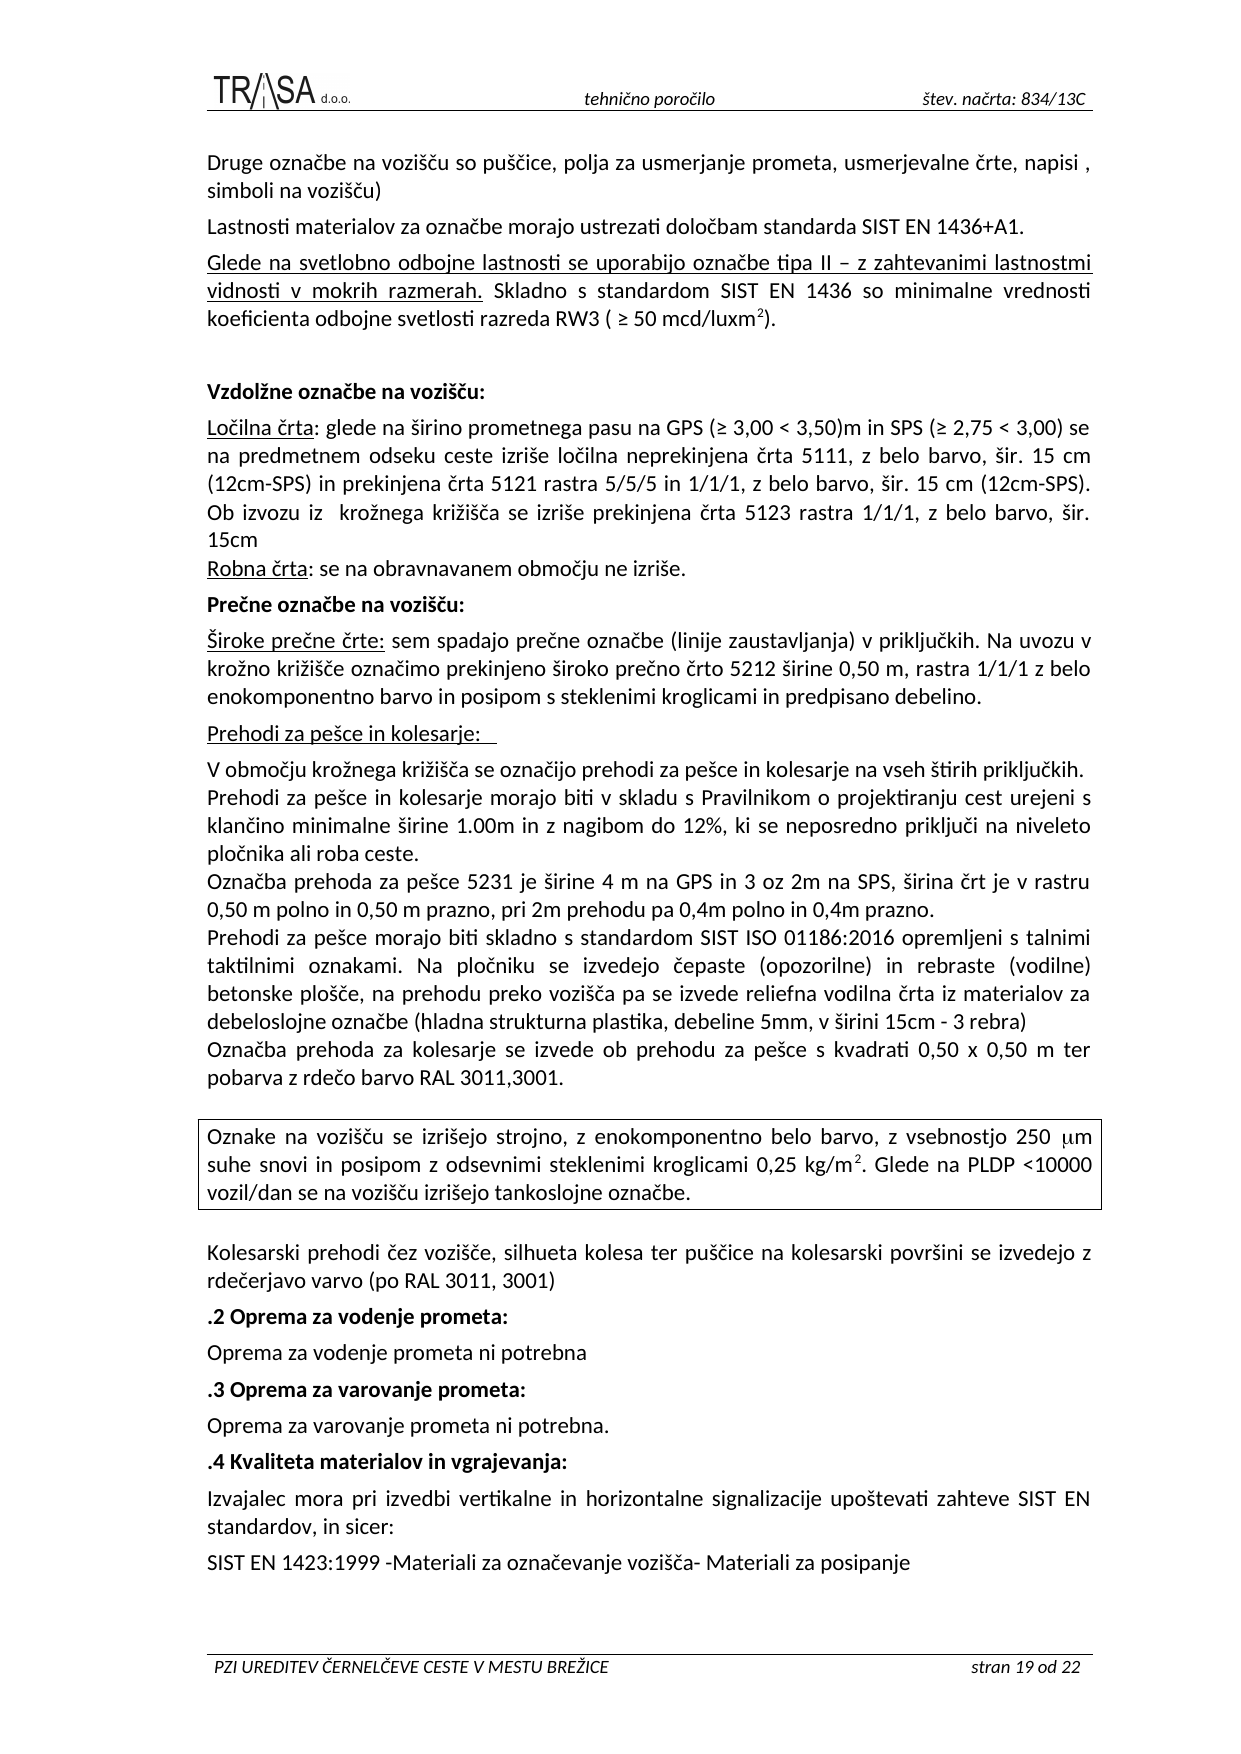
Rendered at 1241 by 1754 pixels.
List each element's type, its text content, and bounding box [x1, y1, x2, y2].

text Glede na svetlobno odbojne lastnosti se uporabijo označbe tipa II – z zahtevanimi lastnostmi vidnosti v mokrih razmerah. Skladno s standardom SIST EN 1436 so minimalne vrednosti koeficienta odbojne svetlosti razreda RW3 ( ≥ 50 mcd/luxm2). [207, 248, 1092, 273]
text Izvajalec mora pri izvedbi vertikalne in horizontalne signalizacije upoštevati zahteve SIST EN standardov, in sicer: [207, 1484, 1092, 1540]
text Oznake na vozišču se izrišejo strojno, z enokomponentno belo barvo, z vsebnostjo 250 m suhe snovi in posipom z odsevnimi steklenimi kroglicami 0,25 kg/m2. Glede na PLDP <10000 vozil/dan se na vozišču izrišejo tankoslojne označbe. [199, 1120, 1101, 1209]
text Robna črta: se na obravnavanem območju ne izriše. [207, 554, 1092, 582]
text Druge označbe na vozišču so puščice, polja za usmerjanje prometa, usmerjevalne črte, napisi , simboli na vozišču) [207, 148, 1092, 204]
text Prehodi za pešce in kolesarje morajo biti v skladu s Pravilnikom o projektiranju cest urejeni s klančino minimalne širine 1.00m in z nagibom do 12%, ki se neposredno priključi na niveleto pločnika ali roba ceste. [207, 783, 1092, 867]
text Označba prehoda za kolesarje se izvede ob prehodu za pešce s kvadrati 0,50 x 0,50 m ter pobarva z rdečo barvo RAL 3011,3001. [207, 1035, 1092, 1091]
text Kolesarski prehodi čez vozišče, silhueta kolesa ter puščice na kolesarski površini se izvedejo z rdečerjavo varvo (po RAL 3011, 3001) [207, 1238, 1092, 1294]
text Glede na svetlobno odbojne lastnosti se uporabijo označbe tipa II – z zahtevanimi lastnostmi vidnosti v mokrih razmerah. Skladno s standardom SIST EN 1436 so minimalne vrednosti koeficienta odbojne svetlosti razreda RW3 ( ≥ 50 mcd/luxm2). [207, 274, 1092, 332]
text Široke prečne črte: sem spadajo prečne označbe (linije zaustavljanja) v priključkih. Na uvozu v krožno križišče označimo prekinjeno široko prečno črto 5212 širine 0,50 m, rastra 1/1/1 z belo enokomponentno barvo in posipom s steklenimi kroglicami in predpisano debelino. [207, 626, 1092, 710]
text Ločilna črta: glede na širino prometnega pasu na GPS (≥ 3,00 < 3,50)m in SPS (≥ 2,75 < 3,00) se na predmetnem odseku ceste izriše ločilna neprekinjena črta 5111, z belo barvo, šir. 15 cm (12cm-SPS) in prekinjena črta 5121 rastra 5/5/5 in 1/1/1, z belo barvo, šir. 15 cm (12cm-SPS). Ob izvozu iz krožnega križišča se izriše prekinjena črta 5123 rastra 1/1/1, z belo barvo, šir. 15cm [207, 413, 1092, 554]
subtitle Oprema za varovanje prometa: [207, 1375, 1092, 1403]
subtitle Oprema za vodenje prometa: [207, 1302, 1092, 1330]
text Oprema za vodenje prometa ni potrebna [207, 1338, 1092, 1366]
text Vzdolžne označbe na vozišču: [207, 377, 1092, 405]
text SIST EN 1423:1999 -Materiali za označevanje vozišča- Materiali za posipanje [207, 1548, 1092, 1576]
text V območju krožnega križišča se označijo prehodi za pešce in kolesarje na vseh štirih priključkih. [207, 755, 1092, 783]
text Prehodi za pešce morajo biti skladno s standardom SIST ISO 01186:2016 opremljeni s talnimi taktilnimi oznakami. Na pločniku se izvedejo čepaste (opozorilne) in rebraste (vodilne) betonske plošče, na prehodu preko vozišča pa se izvede reliefna vodilna črta iz materialov za debeloslojne označbe (hladna strukturna plastika, debeline 5mm, v širini 15cm - 3 rebra) [207, 923, 1092, 1035]
text Prehodi za pešce in kolesarje: [207, 719, 1092, 747]
text Lastnosti materialov za označbe morajo ustrezati določbam standarda SIST EN 1436+A1. [207, 212, 1092, 240]
picture [213, 73, 350, 110]
text Prečne označbe na vozišču: [207, 590, 1092, 618]
text Oprema za varovanje prometa ni potrebna. [207, 1411, 1092, 1439]
text Označba prehoda za pešce 5231 je širine 4 m na GPS in 3 oz 2m na SPS, širina črt je v rastru 0,50 m polno in 0,50 m prazno, pri 2m prehodu pa 0,4m polno in 0,4m prazno. [207, 867, 1092, 923]
subtitle Kvaliteta materialov in vgrajevanja: [207, 1447, 1092, 1476]
